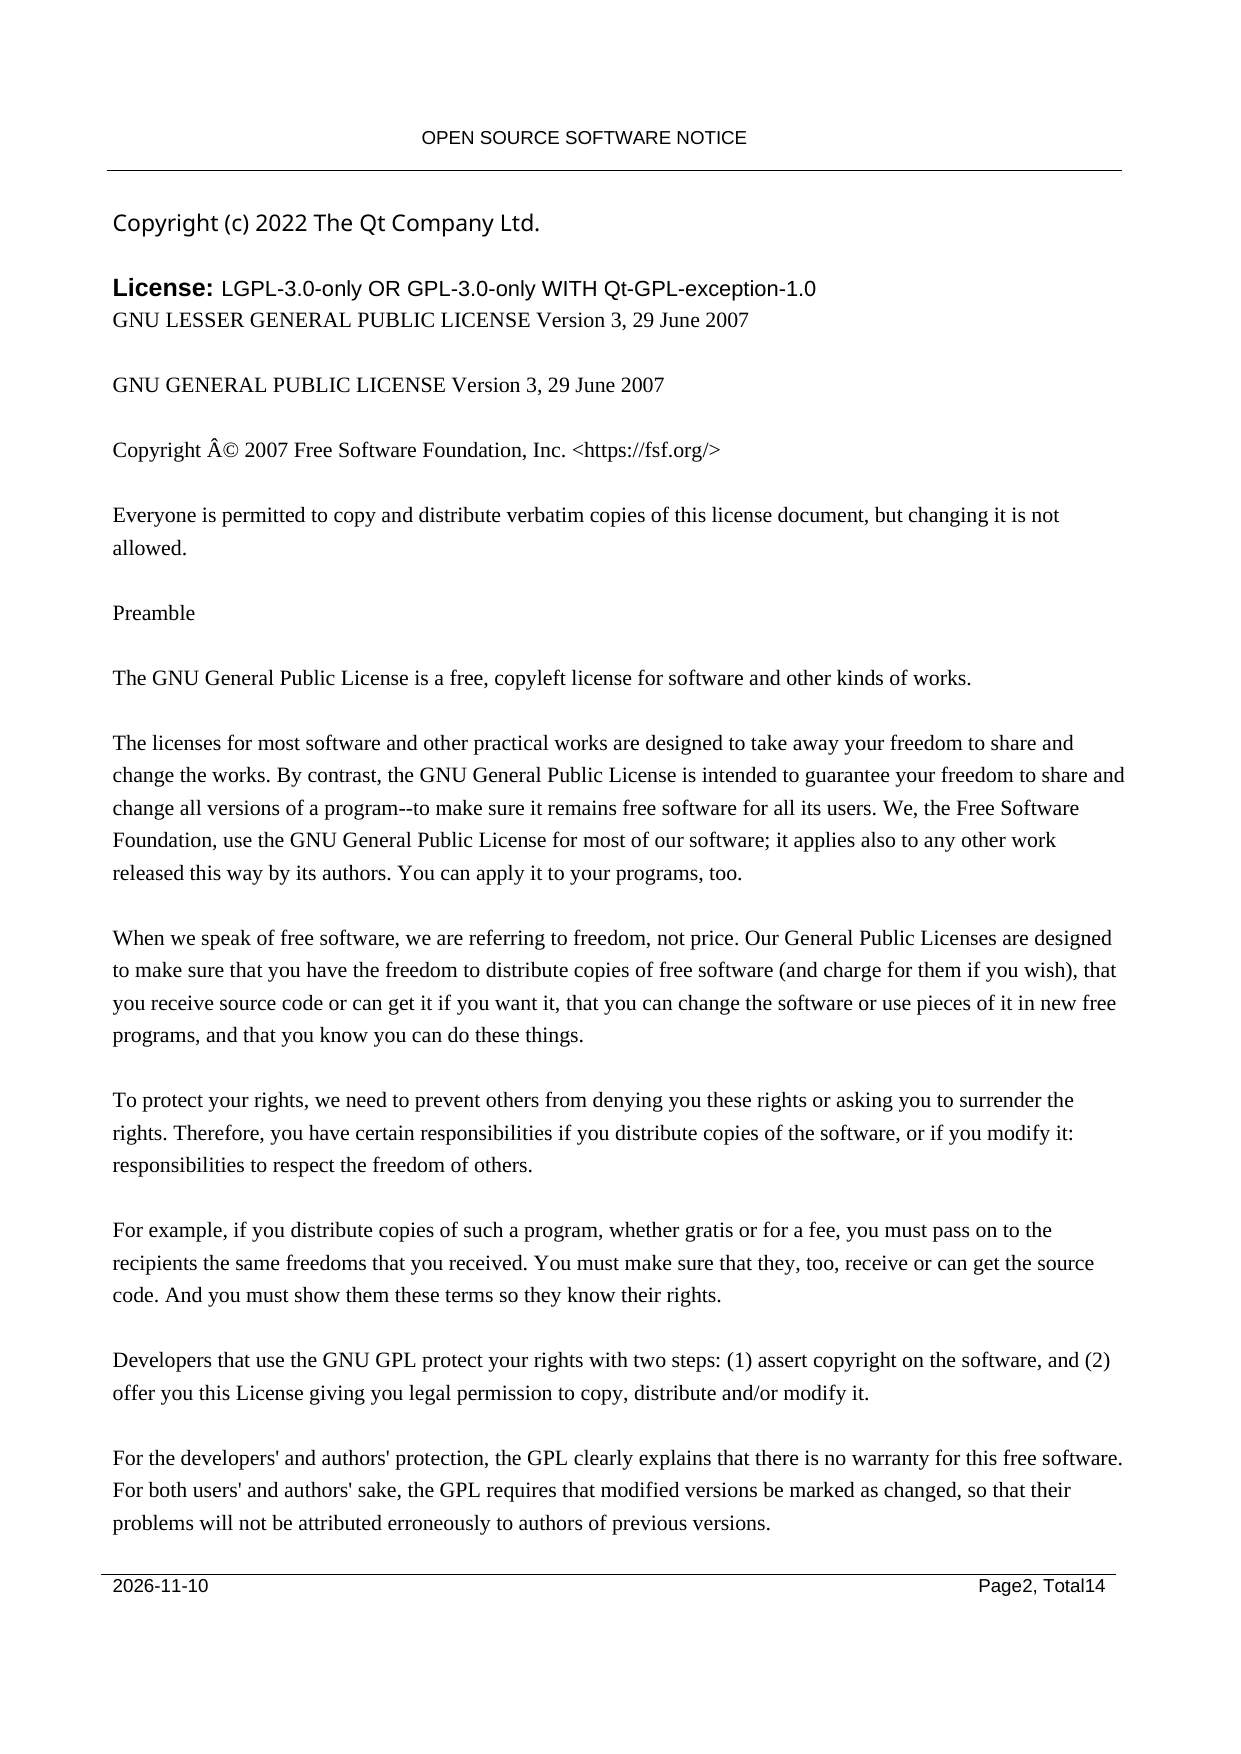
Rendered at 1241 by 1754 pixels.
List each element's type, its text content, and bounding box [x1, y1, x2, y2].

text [112, 206, 1128, 271]
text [112, 304, 1128, 1539]
text License: LGPL-3.0-only OR GPL-3.0-only WITH Qt-GPL-exception-1.0 [112, 271, 1128, 304]
